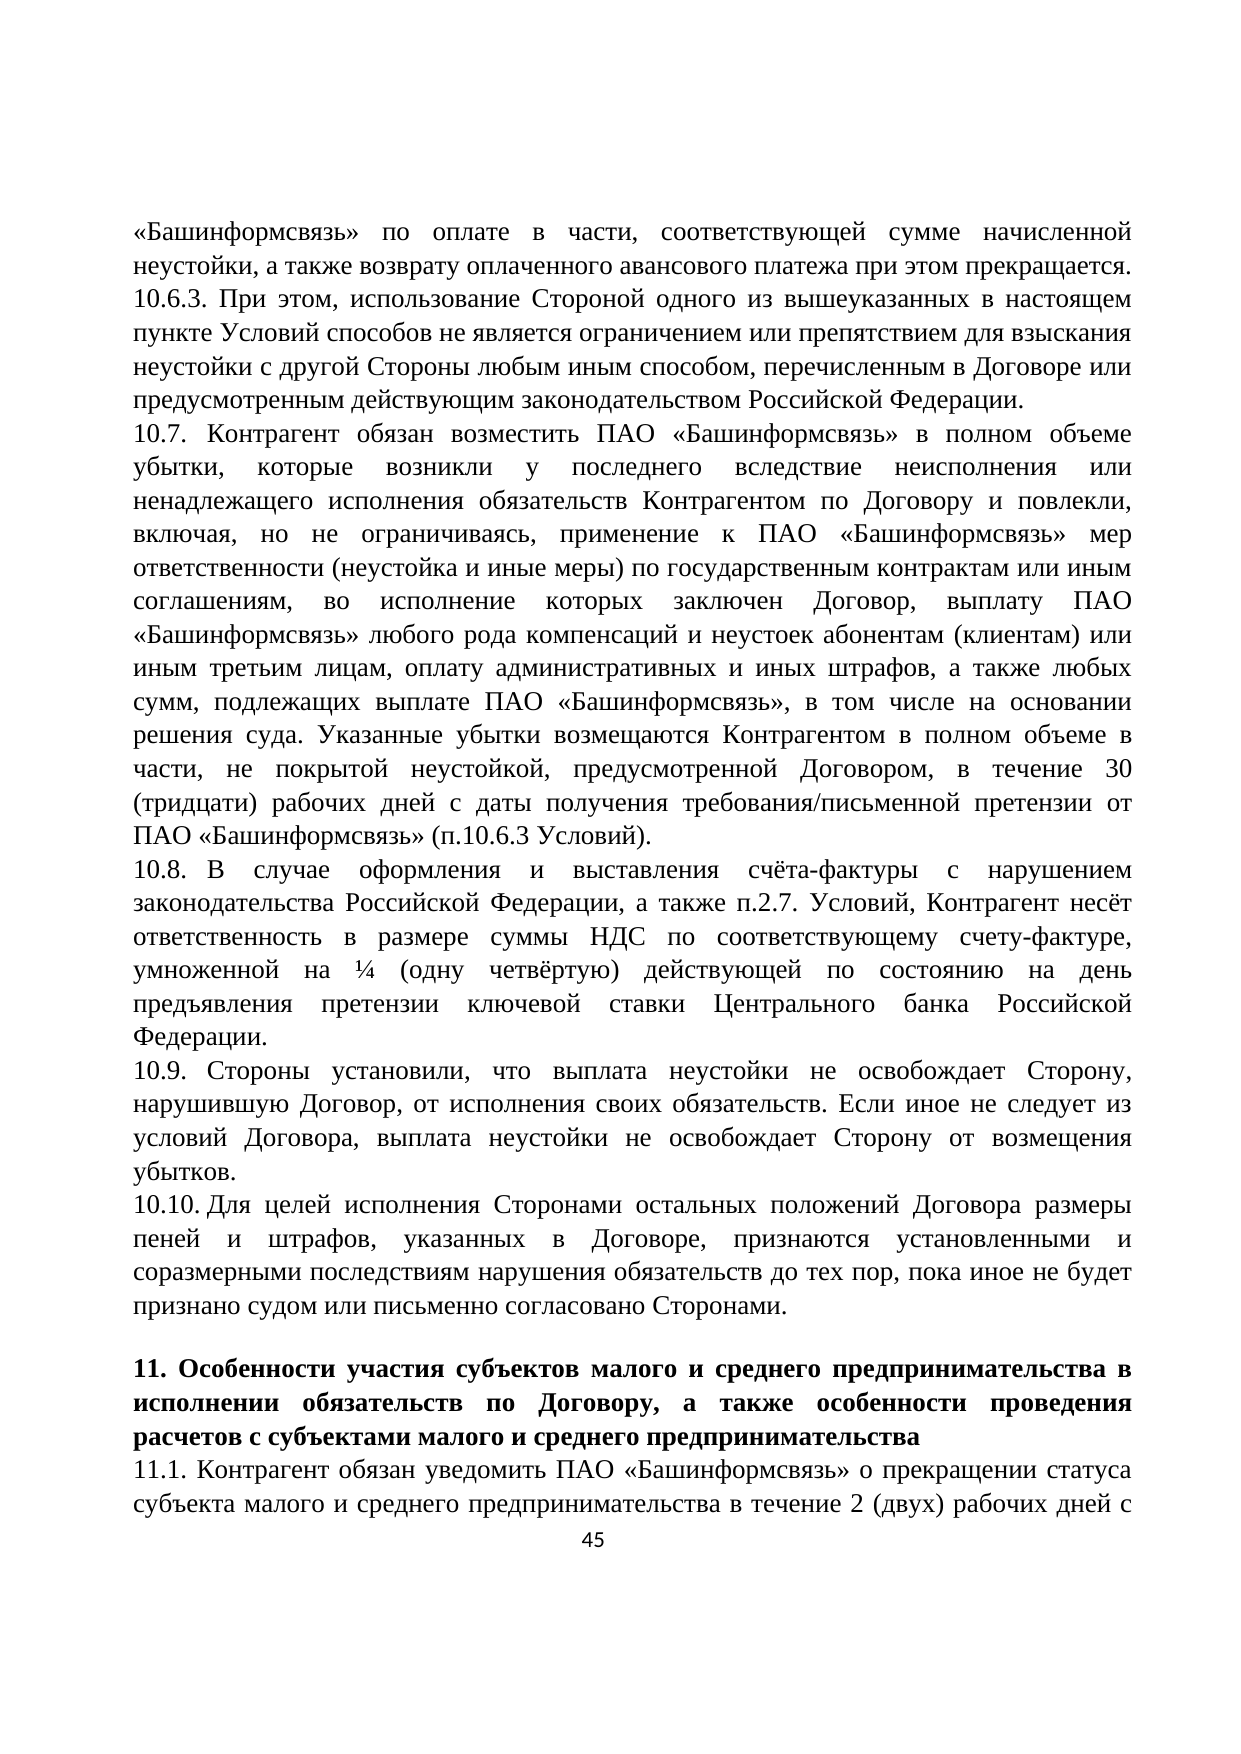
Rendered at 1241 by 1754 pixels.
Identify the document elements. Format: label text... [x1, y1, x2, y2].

text 10.10. Для целей исполнения Сторонами остальных положений Договора размеры пеней и штрафов, указанных в Договоре, признаются установленными и соразмерными последствиям нарушения обязательств до тех пор, пока иное не будет признано судом или письменно согласовано Сторонами. [133, 1188, 1133, 1320]
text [133, 1453, 1133, 1518]
text 10.6.3. При этом, использование Стороной одного из вышеуказанных в настоящем пункте Условий способов не является ограничением или препятствием для взыскания неустойки с другой Стороны любым иным способом, перечисленным в Договоре или предусмотренным действующим законодательством Российской Федерации. [133, 283, 1133, 414]
text 10.9. Стороны установили, что выплата неустойки не освобождает Сторону, нарушившую Договор, от исполнения своих обязательств. Если иное не следует из условий Договора, выплата неустойки не освобождает Сторону от возмещения убытков. [133, 1054, 1133, 1186]
text 10.8. В случае оформления и выставления счёта-фактуры с нарушением законодательства Российской Федерации, а также п.2.7. Условий, Контрагент несёт ответственность в размере суммы НДС по соответствующему счету-фактуре, умноженной на ¼ (одну четвёртую) действующей по состоянию на день предъявления претензии ключевой ставки Центрального банка Российской Федерации. [133, 853, 1133, 1052]
text 11. Особенности участия субъектов малого и среднего предпринимательства в исполнении обязательств по Договору, а также особенности проведения расчетов с субъектами малого и среднего предпринимательства [133, 1353, 1133, 1451]
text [133, 216, 1133, 280]
text 10.7. Контрагент обязан возместить ПАО «Башинформсвязь» в полном объеме убытки, которые возникли у последнего вследствие неисполнения или ненадлежащего исполнения обязательств Контрагентом по Договору и повлекли, включая, но не ограничиваясь, применение к ПАО «Башинформсвязь» мер ответственности (неустойка и иные меры) по государственным контрактам или иным соглашениям, во исполнение которых заключен Договор, выплату ПАО «Башинформсвязь» любого рода компенсаций и неустоек абонентам (клиентам) или иным третьим лицам, оплату административных и иных штрафов, а также любых сумм, подлежащих выплате ПАО «Башинформсвязь», в том числе на основании решения суда. Указанные убытки возмещаются Контрагентом в полном объеме в части, не покрытой неустойкой, предусмотренной Договором, в течение 30 (тридцати) рабочих дней с даты получения требования/письменной претензии от ПАО «Башинформсвязь» (п.10.6.3 Условий). [133, 417, 1133, 850]
